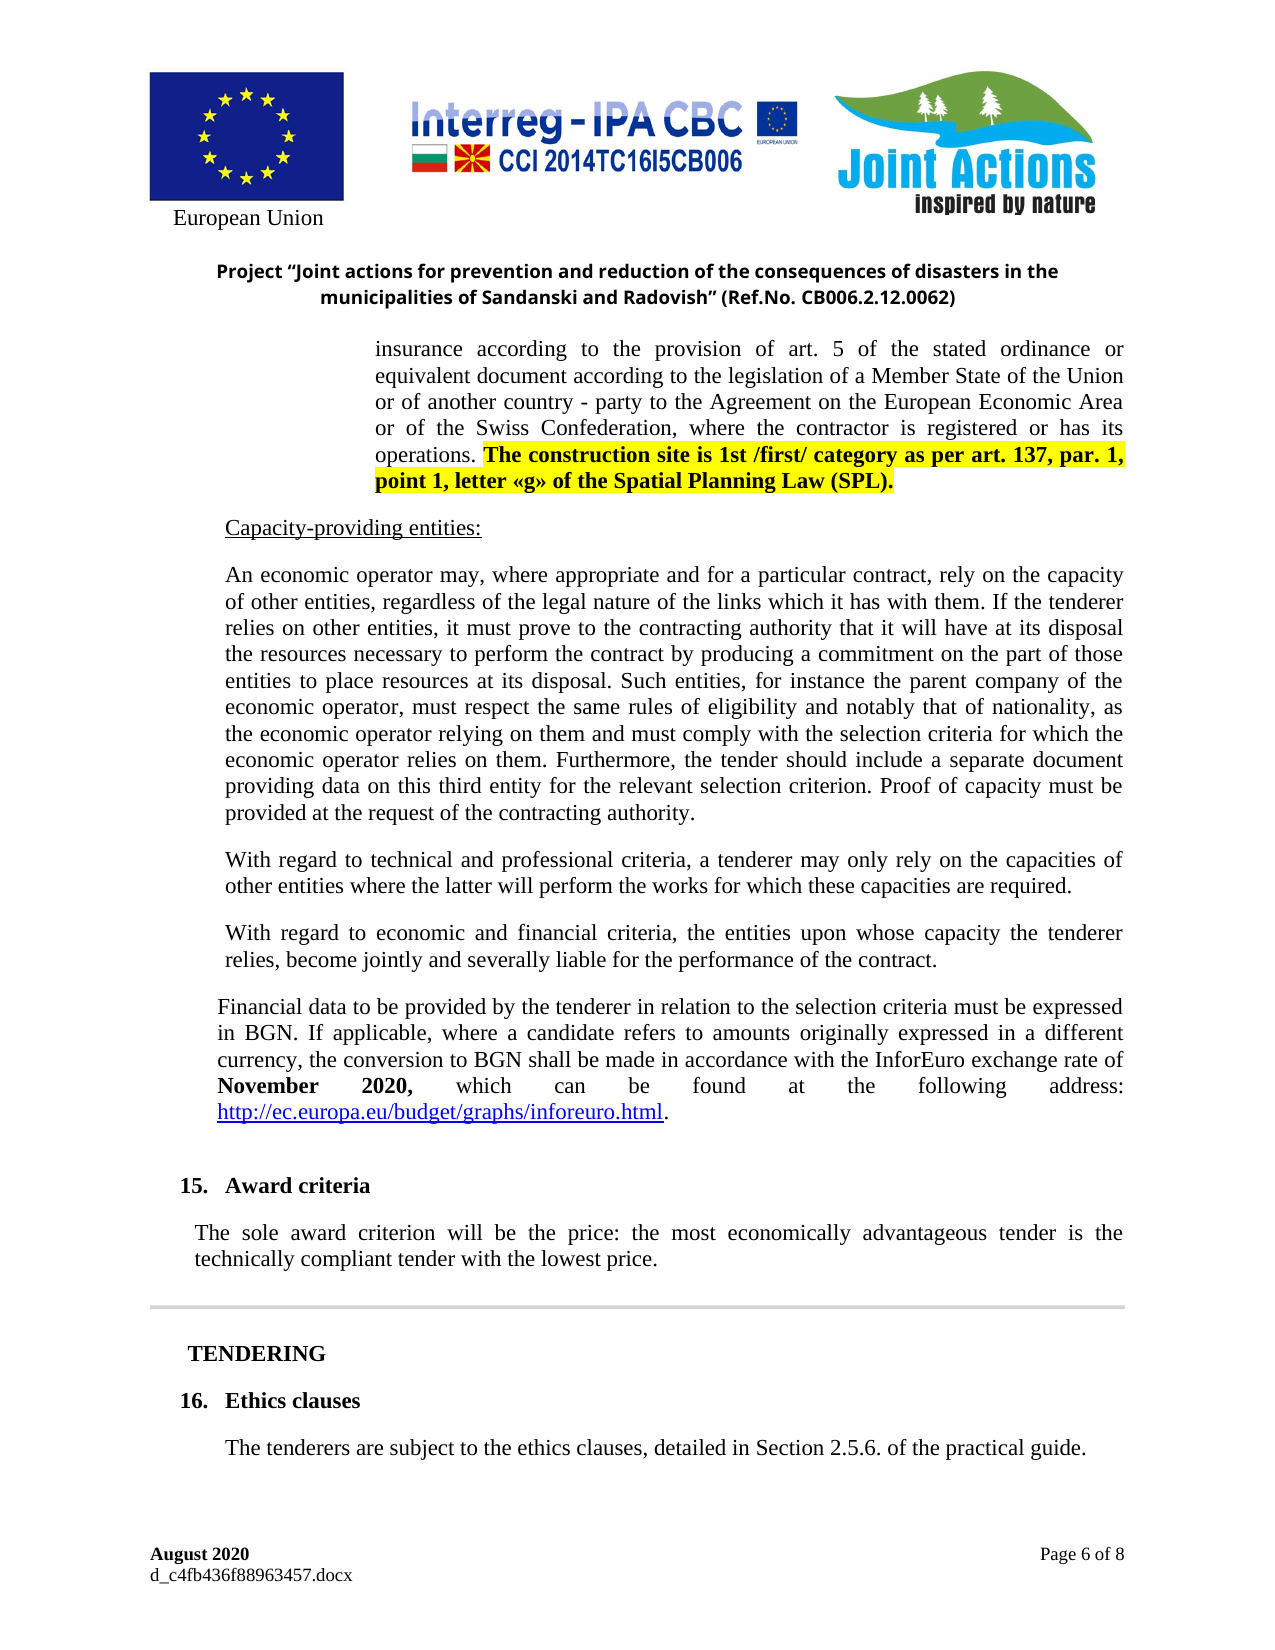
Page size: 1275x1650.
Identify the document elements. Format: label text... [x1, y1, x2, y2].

text Financial data to be provided by the tenderer in relation to the selection criteria must be expressed in BGN. If applicable, where a candidate refers to amounts originally expressed in a different currency, the conversion to BGN shall be made in accordance with the InforEuro exchange rate of November 2020, which can be found at the following address: http://ec.europa.eu/budget/graphs/inforeuro.html. [217, 993, 1125, 1125]
subtitle Award criteria [179, 1172, 1125, 1198]
picture [832, 68, 1098, 220]
picture [145, 68, 347, 204]
text An economic operator may, where appropriate and for a particular contract, rely on the capacity of other entities, regardless of the legal nature of the links which it has with them. If the tenderer relies on other entities, it must prove to the contracting authority that it will have at its disposal the resources necessary to perform the contract by producing a commitment on the part of those entities to place resources at its disposal. Such entities, for instance the parent company of the economic operator, must respect the same rules of eligibility and notably that of nationality, as the economic operator relying on them and must comply with the selection criteria for which the economic operator relies on them. Furthermore, the tender should include a separate document providing data on this third entity for the relevant selection criterion. Proof of capacity must be provided at the request of the contracting authority. [225, 561, 1125, 825]
text The sole award criterion will be the price: the most economically advantageous tender is the technically compliant tender with the lowest price. [194, 1219, 1125, 1272]
text With regard to economic and financial criteria, the entities upon whose capacity the tenderer relies, become jointly and severally liable for the performance of the contract. [225, 919, 1125, 972]
text Capacity-providing entities: [150, 514, 1125, 541]
text TENDERING [187, 1340, 1125, 1366]
picture [392, 75, 817, 204]
text With regard to technical and professional criteria, a tenderer may only rely on the capacities of other entities where the latter will perform the works for which these capacities are required. [225, 846, 1125, 898]
subtitle Ethics clauses [179, 1387, 1125, 1413]
subtitle The tenderers are subject to the ethics clauses, detailed in Section 2.5.6. of the practical guide. [225, 1434, 1125, 1461]
